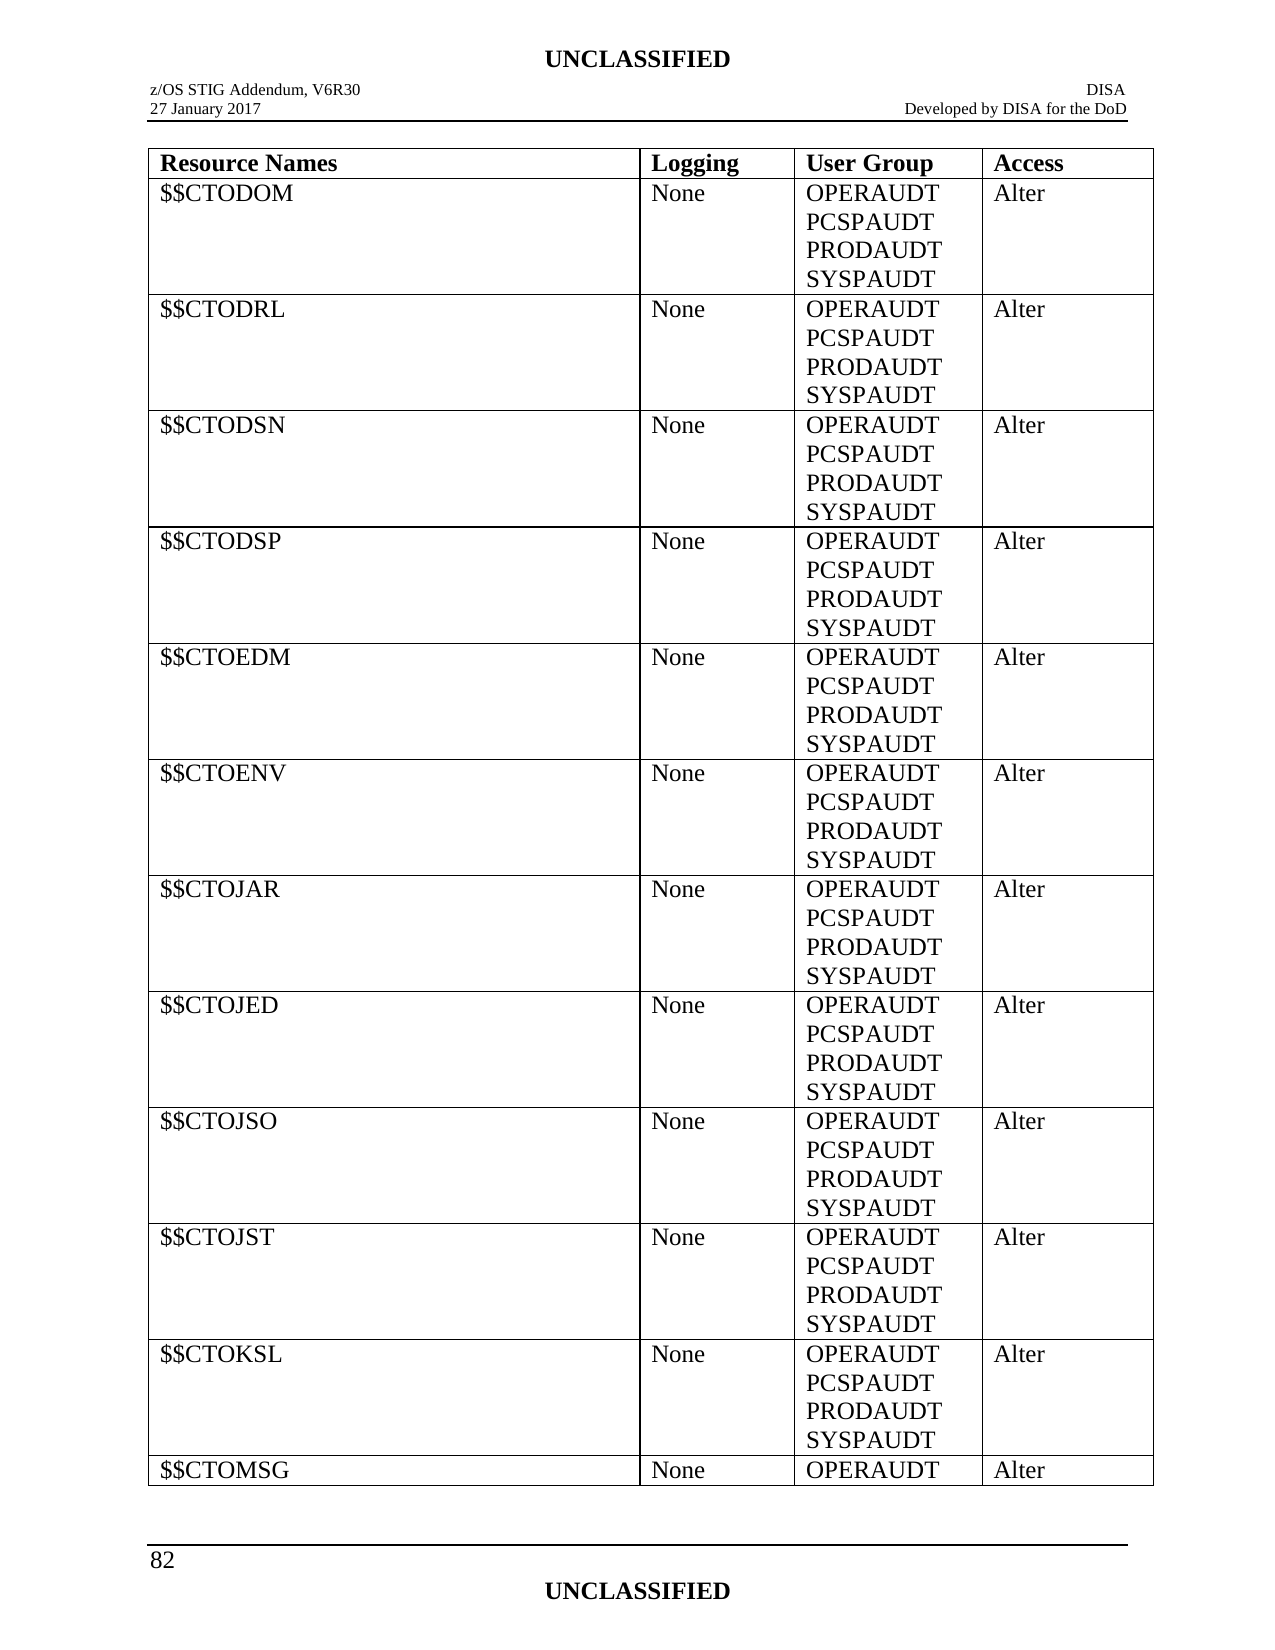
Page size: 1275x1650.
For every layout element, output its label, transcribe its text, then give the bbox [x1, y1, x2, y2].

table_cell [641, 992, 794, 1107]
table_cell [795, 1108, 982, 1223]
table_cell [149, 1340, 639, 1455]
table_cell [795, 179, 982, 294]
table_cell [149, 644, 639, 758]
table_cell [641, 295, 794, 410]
text 82 [150, 1546, 1142, 1574]
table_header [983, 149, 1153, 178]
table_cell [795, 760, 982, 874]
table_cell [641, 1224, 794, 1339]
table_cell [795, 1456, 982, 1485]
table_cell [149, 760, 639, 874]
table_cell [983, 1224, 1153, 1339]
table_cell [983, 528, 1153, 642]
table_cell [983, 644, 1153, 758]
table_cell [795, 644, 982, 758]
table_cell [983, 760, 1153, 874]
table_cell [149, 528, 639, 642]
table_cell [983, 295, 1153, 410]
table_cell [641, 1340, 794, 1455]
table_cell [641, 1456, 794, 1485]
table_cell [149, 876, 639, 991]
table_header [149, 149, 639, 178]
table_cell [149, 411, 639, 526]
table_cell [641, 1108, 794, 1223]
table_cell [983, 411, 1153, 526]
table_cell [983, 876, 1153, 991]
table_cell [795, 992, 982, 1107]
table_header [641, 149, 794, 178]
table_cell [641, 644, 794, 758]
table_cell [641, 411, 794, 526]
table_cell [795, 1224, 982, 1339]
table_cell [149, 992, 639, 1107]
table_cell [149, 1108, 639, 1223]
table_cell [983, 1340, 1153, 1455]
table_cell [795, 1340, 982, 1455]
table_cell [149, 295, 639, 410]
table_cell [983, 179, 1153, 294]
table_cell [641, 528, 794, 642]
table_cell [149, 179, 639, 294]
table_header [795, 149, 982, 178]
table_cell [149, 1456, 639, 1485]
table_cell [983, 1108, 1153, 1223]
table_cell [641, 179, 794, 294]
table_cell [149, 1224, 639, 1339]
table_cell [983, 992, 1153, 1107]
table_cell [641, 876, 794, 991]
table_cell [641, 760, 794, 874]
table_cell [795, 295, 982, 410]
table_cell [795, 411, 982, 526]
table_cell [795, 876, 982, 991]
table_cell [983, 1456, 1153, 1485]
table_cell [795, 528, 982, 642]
